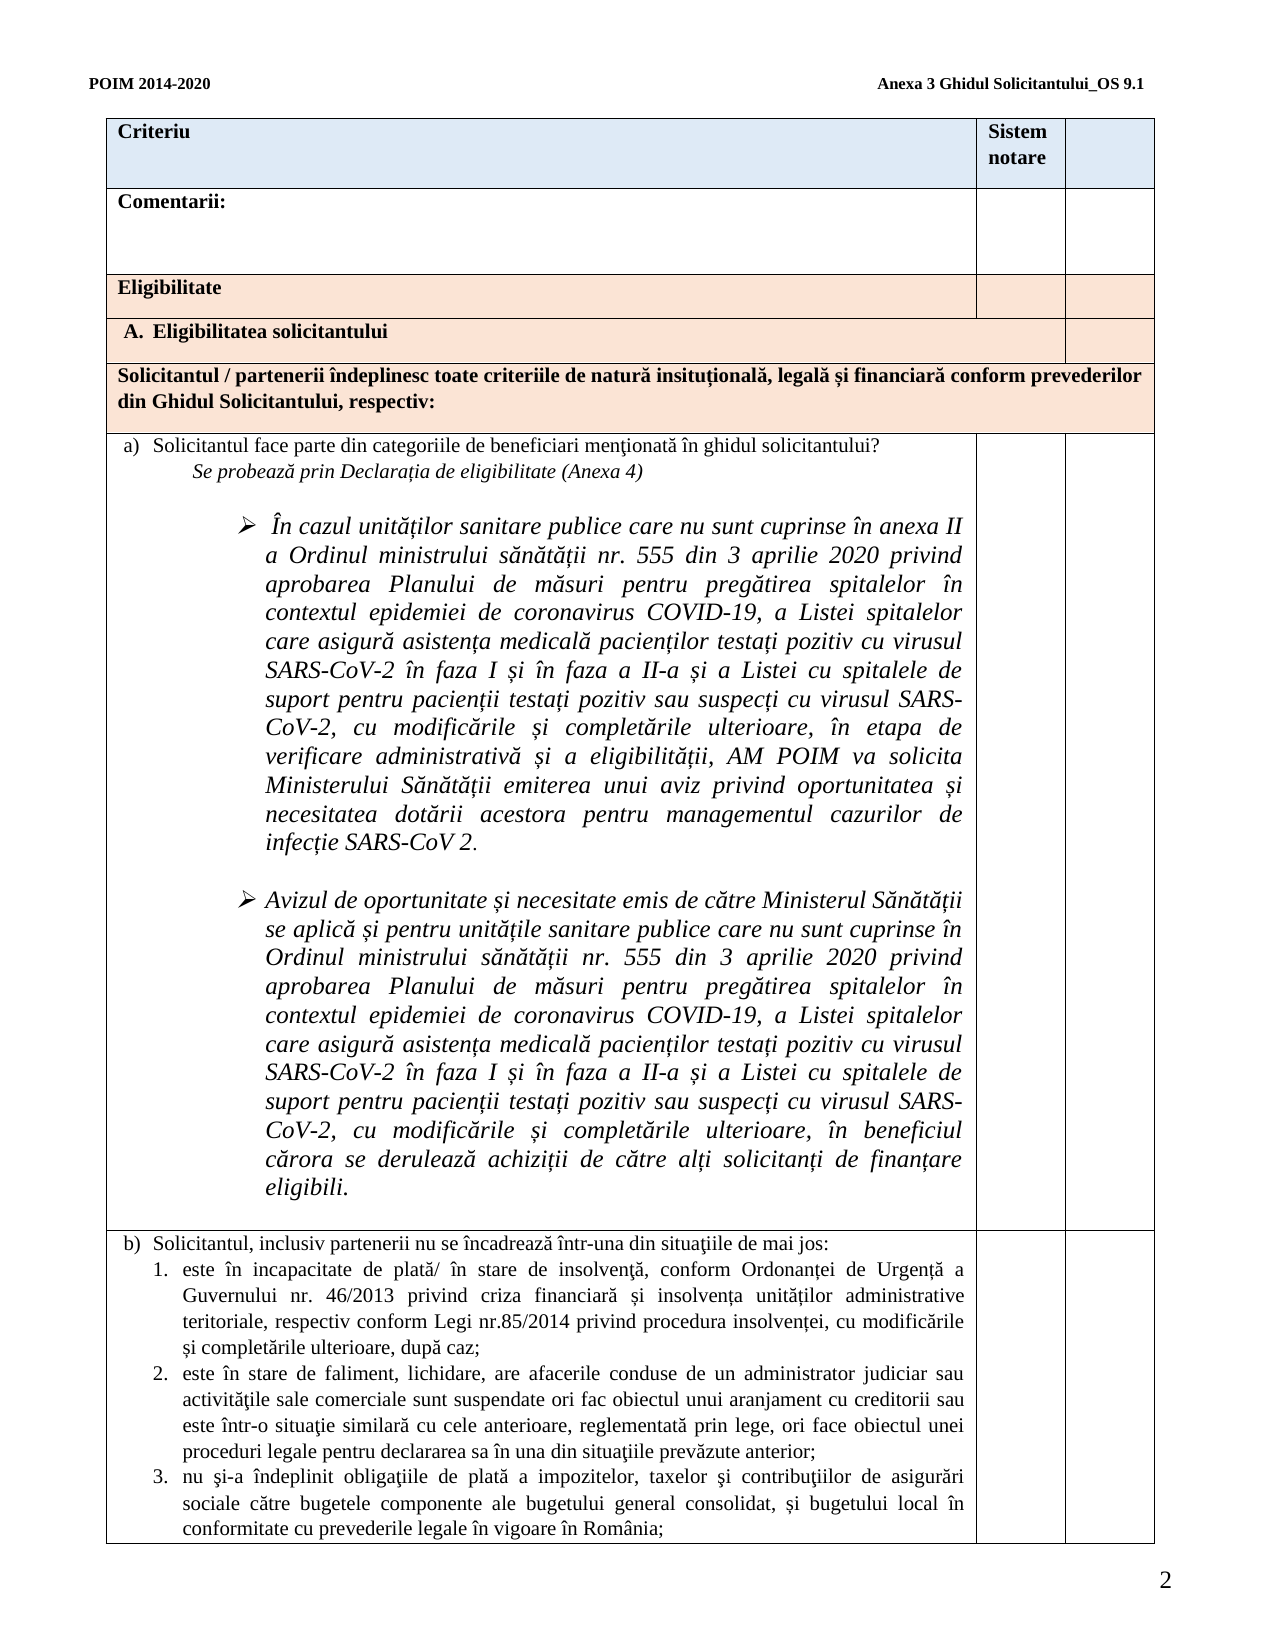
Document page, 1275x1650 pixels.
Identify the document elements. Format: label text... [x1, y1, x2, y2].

table_header [1066, 119, 1154, 188]
table_header Sistem notare [977, 119, 1065, 188]
table_cell Solicitantul face parte din categoriile de beneficiari menţionată în ghidul solicitantului? Se probează prin Declarația de eligibilitate (Anexa 4) În cazul unităților sanitare publice care nu sunt cuprinse în anexa II a Ordinul ministrului sănătății nr. 555 din 3 aprilie 2020 privind aprobarea Planului de măsuri pentru pregătirea spitalelor în contextul epidemiei de coronavirus COVID-19, a Listei spitalelor care asigură asistența medicală pacienților testați pozitiv cu virusul SARS-CoV-2 în faza I și în faza a II-a și a Listei cu spitalele de suport pentru pacienții testați pozitiv sau suspecți cu virusul SARS-CoV-2, cu modificările și completările ulterioare, în etapa de verificare administrativă și a eligibilității, AM POIM va solicita Ministerului Sănătății emiterea unui aviz privind oportunitatea și necesitatea dotării acestora pentru managementul cazurilor de infecție SARS-CoV 2. Avizul de oportunitate și necesitate emis de către Ministerul Sănătății se aplică și pentru unitățile sanitare publice care nu sunt cuprinse în Ordinul ministrului sănătății nr. 555 din 3 aprilie 2020 privind aprobarea Planului de măsuri pentru pregătirea spitalelor în contextul epidemiei de coronavirus COVID-19, a Listei spitalelor care asigură asistența medicală pacienților testați pozitiv cu virusul SARS-CoV-2 în faza I și în faza a II-a și a Listei cu spitalele de suport pentru pacienții testați pozitiv sau suspecți cu virusul SARS-CoV-2, cu modificările și completările ulterioare, în beneficiul cărora se derulează achiziții de către alți solicitanți de finanțare eligibili. [107, 434, 976, 1230]
table_header Criteriu [107, 119, 976, 188]
table_cell [977, 189, 1065, 274]
table_cell Comentarii: [107, 189, 976, 274]
table_cell [1066, 319, 1154, 362]
table_cell [1066, 189, 1154, 274]
table_cell [977, 1231, 1065, 1543]
table_cell [1066, 434, 1154, 1230]
table_cell Eligibilitate [107, 275, 976, 318]
table_cell [1066, 275, 1154, 318]
table_cell [1066, 1231, 1154, 1543]
table_cell Solicitantul / partenerii îndeplinesc toate criteriile de natură insituțională, legală și financiară conform prevederilor din Ghidul Solicitantului, respectiv: [107, 364, 1154, 432]
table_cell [107, 1231, 976, 1543]
table_cell Eligibilitatea solicitantului [107, 319, 1065, 362]
table_cell [977, 434, 1065, 1230]
table_cell [977, 275, 1065, 318]
